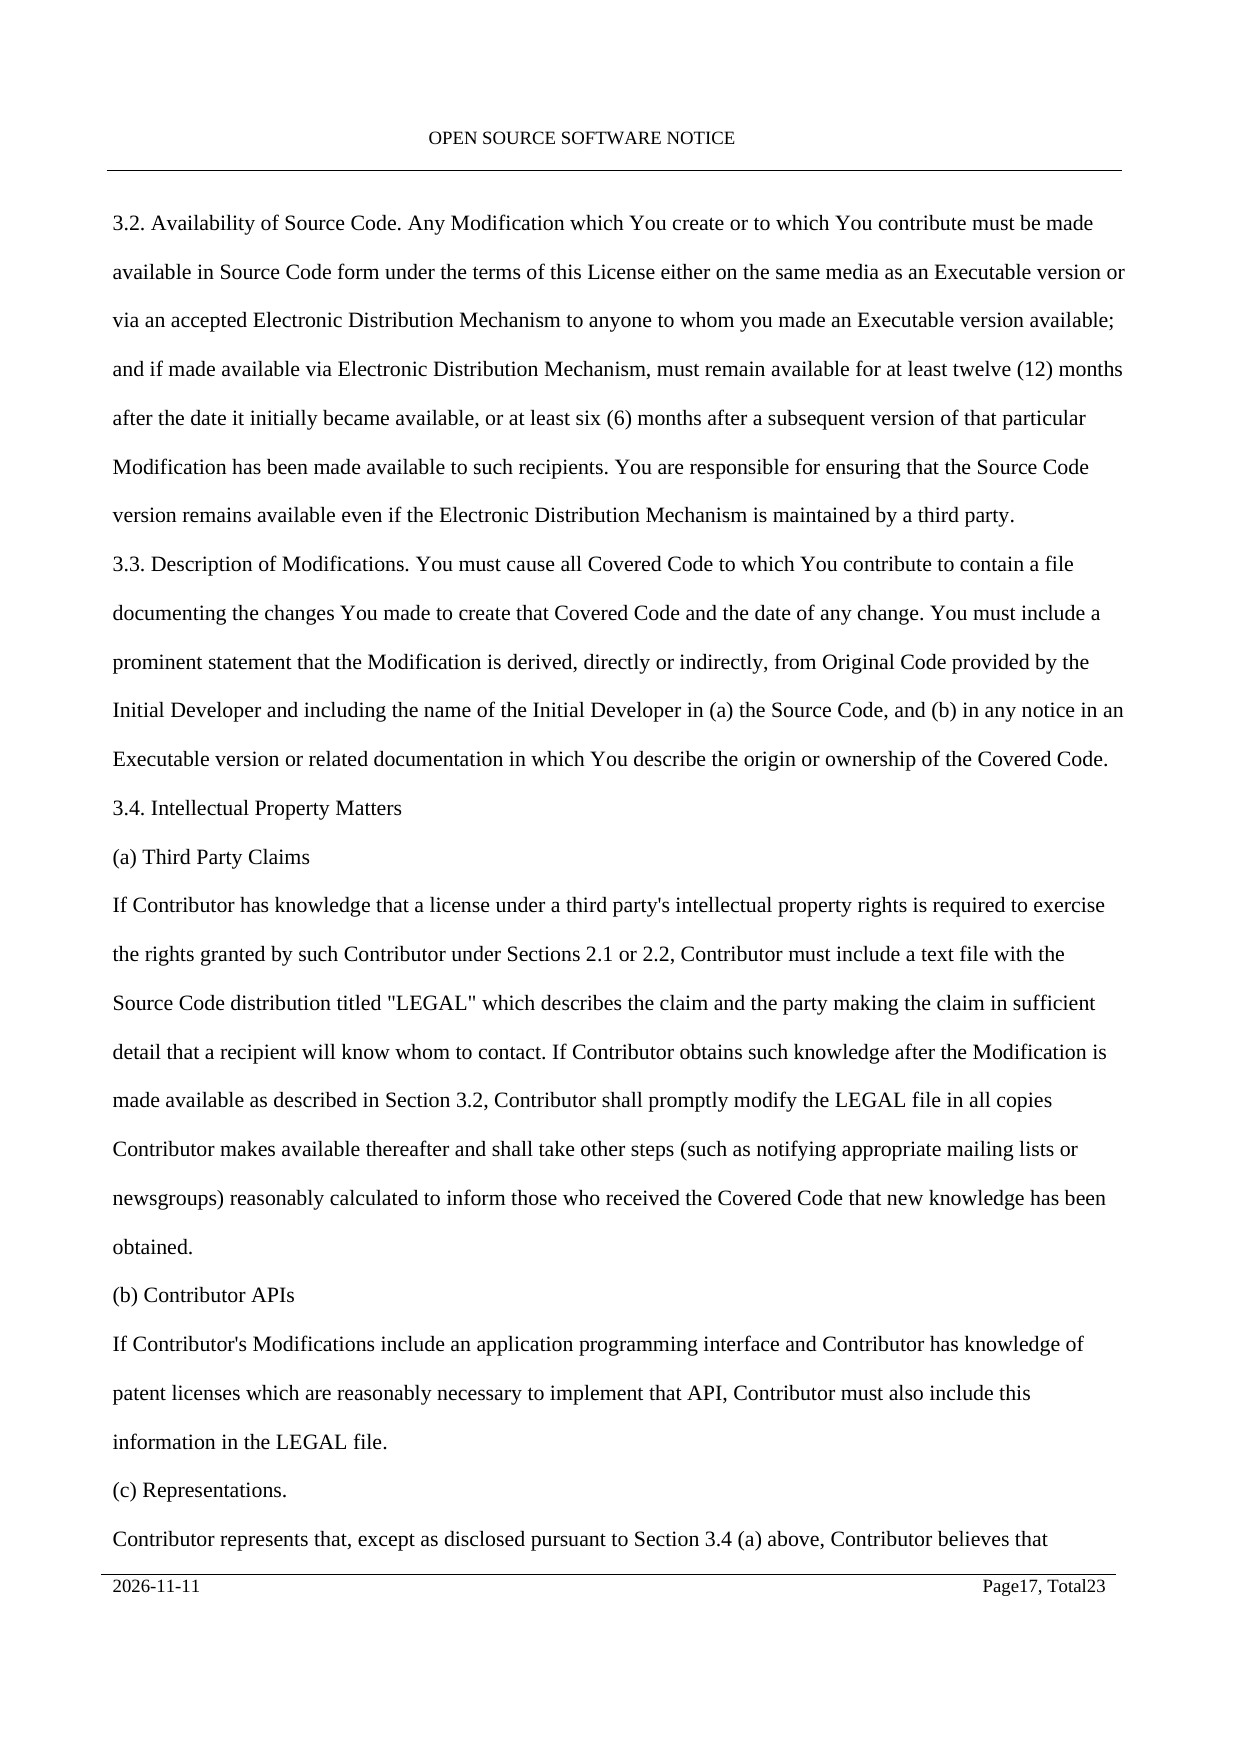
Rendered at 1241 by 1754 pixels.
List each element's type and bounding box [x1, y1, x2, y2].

text [112, 206, 1128, 1555]
